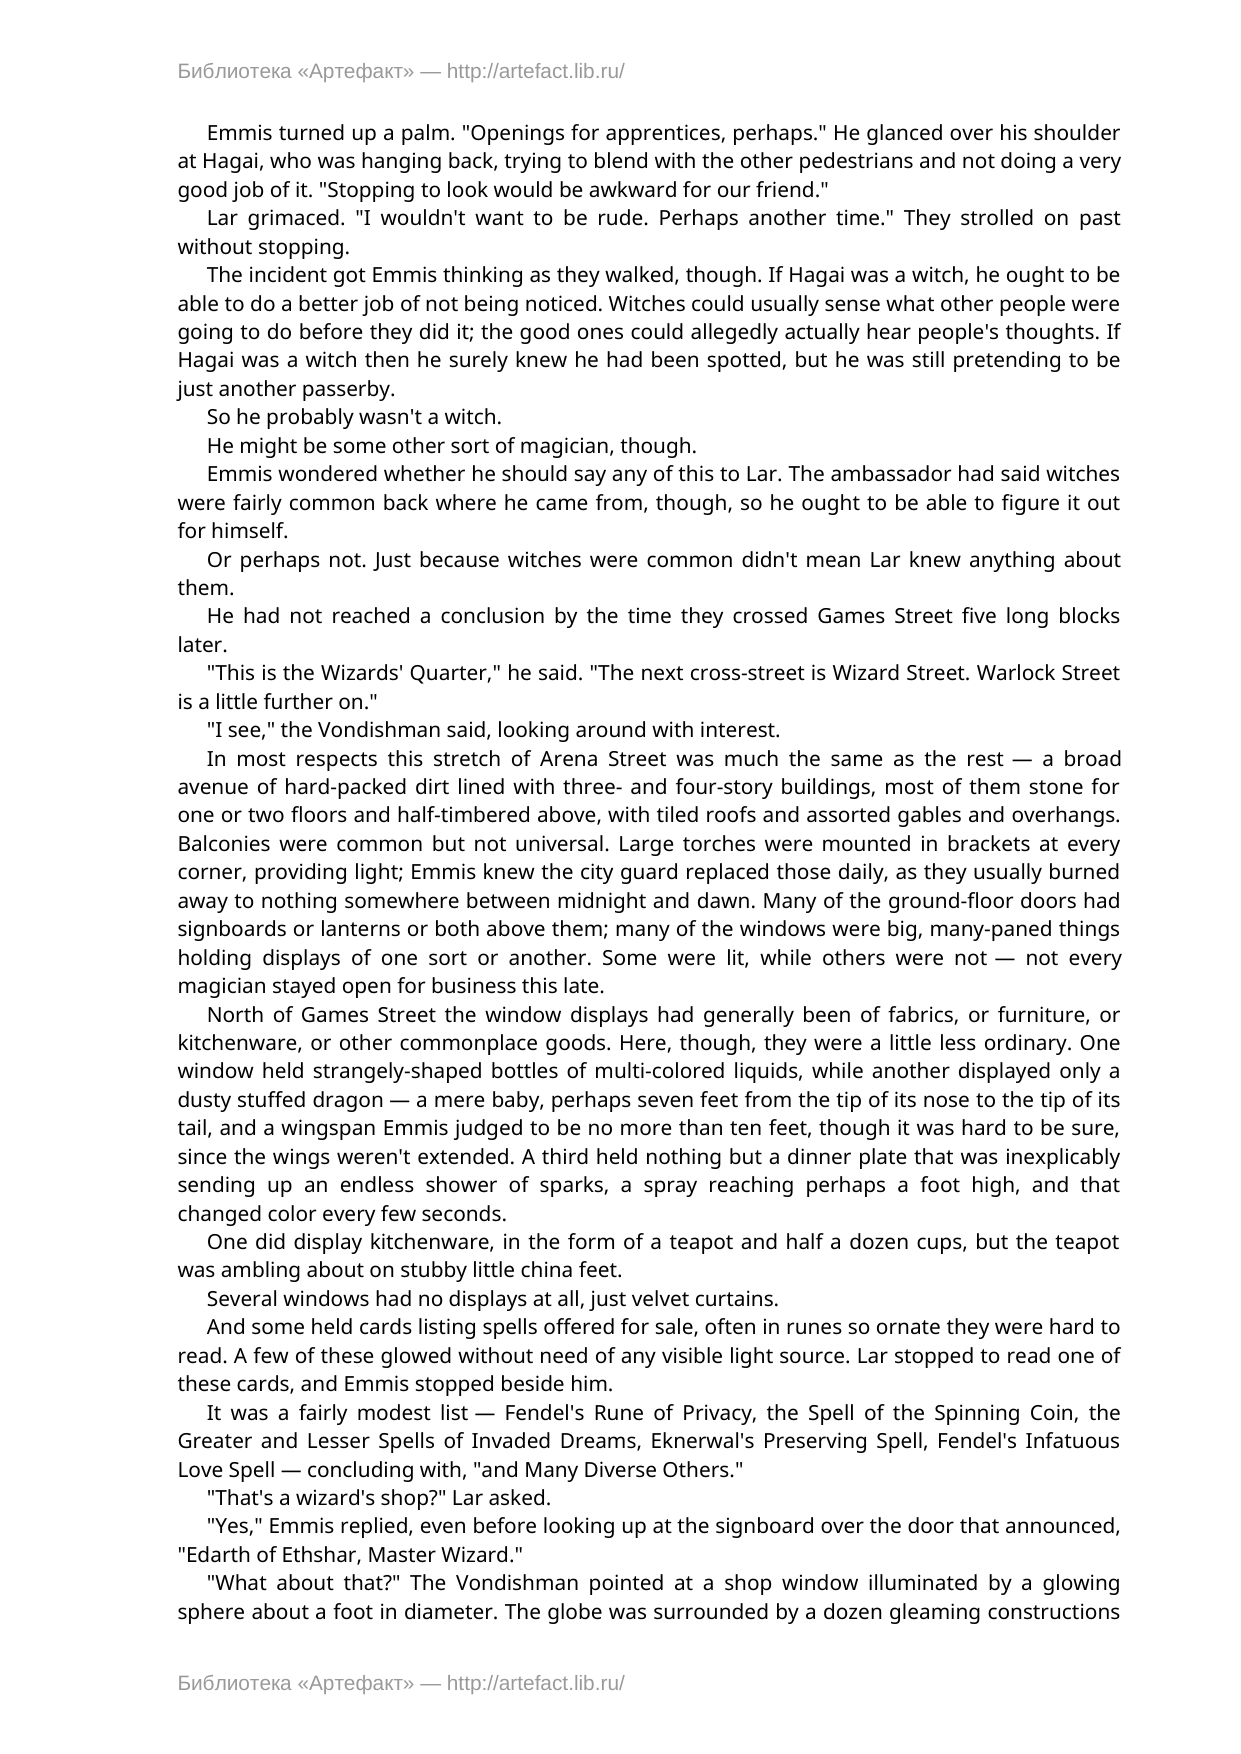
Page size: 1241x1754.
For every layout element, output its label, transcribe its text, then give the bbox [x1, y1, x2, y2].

text And some held cards listing spells offered for sale, often in runes so ornate they were hard to read. A few of these glowed without need of any visible light source. Lar stopped to read one of these cards, and Emmis stopped beside him. [177, 1312, 1122, 1398]
text Emmis wondered whether he should say any of this to Lar. The ambassador had said witches were fairly common back where he came from, though, so he ought to be able to figure it out for himself. [177, 459, 1122, 545]
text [177, 1568, 1122, 1625]
text Several windows had no displays at all, just velvet curtains. [177, 1284, 1122, 1312]
text The incident got Emmis thinking as they walked, though. If Hagai was a witch, he ought to be able to do a better job of not being noticed. Witches could usually sense what other people were going to do before they did it; the good ones could allegedly actually hear people's thoughts. If Hagai was a witch then he surely knew he had been spotted, but he was still pretending to be just another passerby. [177, 260, 1122, 402]
text "I see," the Vondishman said, looking around with interest. [177, 715, 1122, 744]
text In most respects this stretch of Arena Street was much the same as the rest — a broad avenue of hard-packed dirt lined with three- and four-story buildings, most of them stone for one or two floors and half-timbered above, with tiled roofs and assorted gables and overhangs. Balconies were common but not universal. Large torches were mounted in brackets at every corner, providing light; Emmis knew the city guard replaced those daily, as they usually burned away to nothing somewhere between midnight and dawn. Many of the ground-floor doors had signboards or lanterns or both above them; many of the windows were big, many-paned things holding displays of one sort or another. Some were lit, while others were not — not every magician stayed open for business this late. [177, 744, 1122, 1000]
text Lar grimaced. "I wouldn't want to be rude. Perhaps another time." They strolled on past without stopping. [177, 203, 1122, 260]
text "Yes," Emmis replied, even before looking up at the signboard over the door that announced, "Edarth of Ethshar, Master Wizard." [177, 1512, 1122, 1568]
text It was a fairly modest list — Fendel's Rune of Privacy, the Spell of the Spinning Coin, the Greater and Lesser Spells of Invaded Dreams, Eknerwal's Preserving Spell, Fendel's Infatuous Love Spell — concluding with, "and Many Diverse Others." [177, 1398, 1122, 1483]
text Or perhaps not. Just because witches were common didn't mean Lar knew anything about them. [177, 545, 1122, 602]
text "That's a wizard's shop?" Lar asked. [177, 1483, 1122, 1512]
text He might be some other sort of magician, though. [177, 431, 1122, 459]
text He had not reached a conclusion by the time they crossed Games Street five long blocks later. [177, 602, 1122, 658]
text Emmis turned up a palm. "Openings for apprentices, perhaps." He glanced over his shoulder at Hagai, who was hanging back, trying to blend with the other pedestrians and not doing a very good job of it. "Stopping to look would be awkward for our friend." [177, 118, 1122, 203]
text North of Games Street the window displays had generally been of fabrics, or furniture, or kitchenware, or other commonplace goods. Here, though, they were a little less ordinary. One window held strangely-shaped bottles of multi-colored liquids, while another displayed only a dusty stuffed dragon — a mere baby, perhaps seven feet from the tip of its nose to the tip of its tail, and a wingspan Emmis judged to be no more than ten feet, though it was hard to be sure, since the wings weren't extended. A third held nothing but a dinner plate that was inexplicably sending up an endless shower of sparks, a spray reaching perhaps a foot high, and that changed color every few seconds. [177, 1000, 1122, 1227]
text One did display kitchenware, in the form of a teapot and half a dozen cups, but the teapot was ambling about on stubby little china feet. [177, 1227, 1122, 1284]
text So he probably wasn't a witch. [177, 402, 1122, 431]
text "This is the Wizards' Quarter," he said. "The next cross-street is Wizard Street. Warlock Street is a little further on." [177, 658, 1122, 715]
